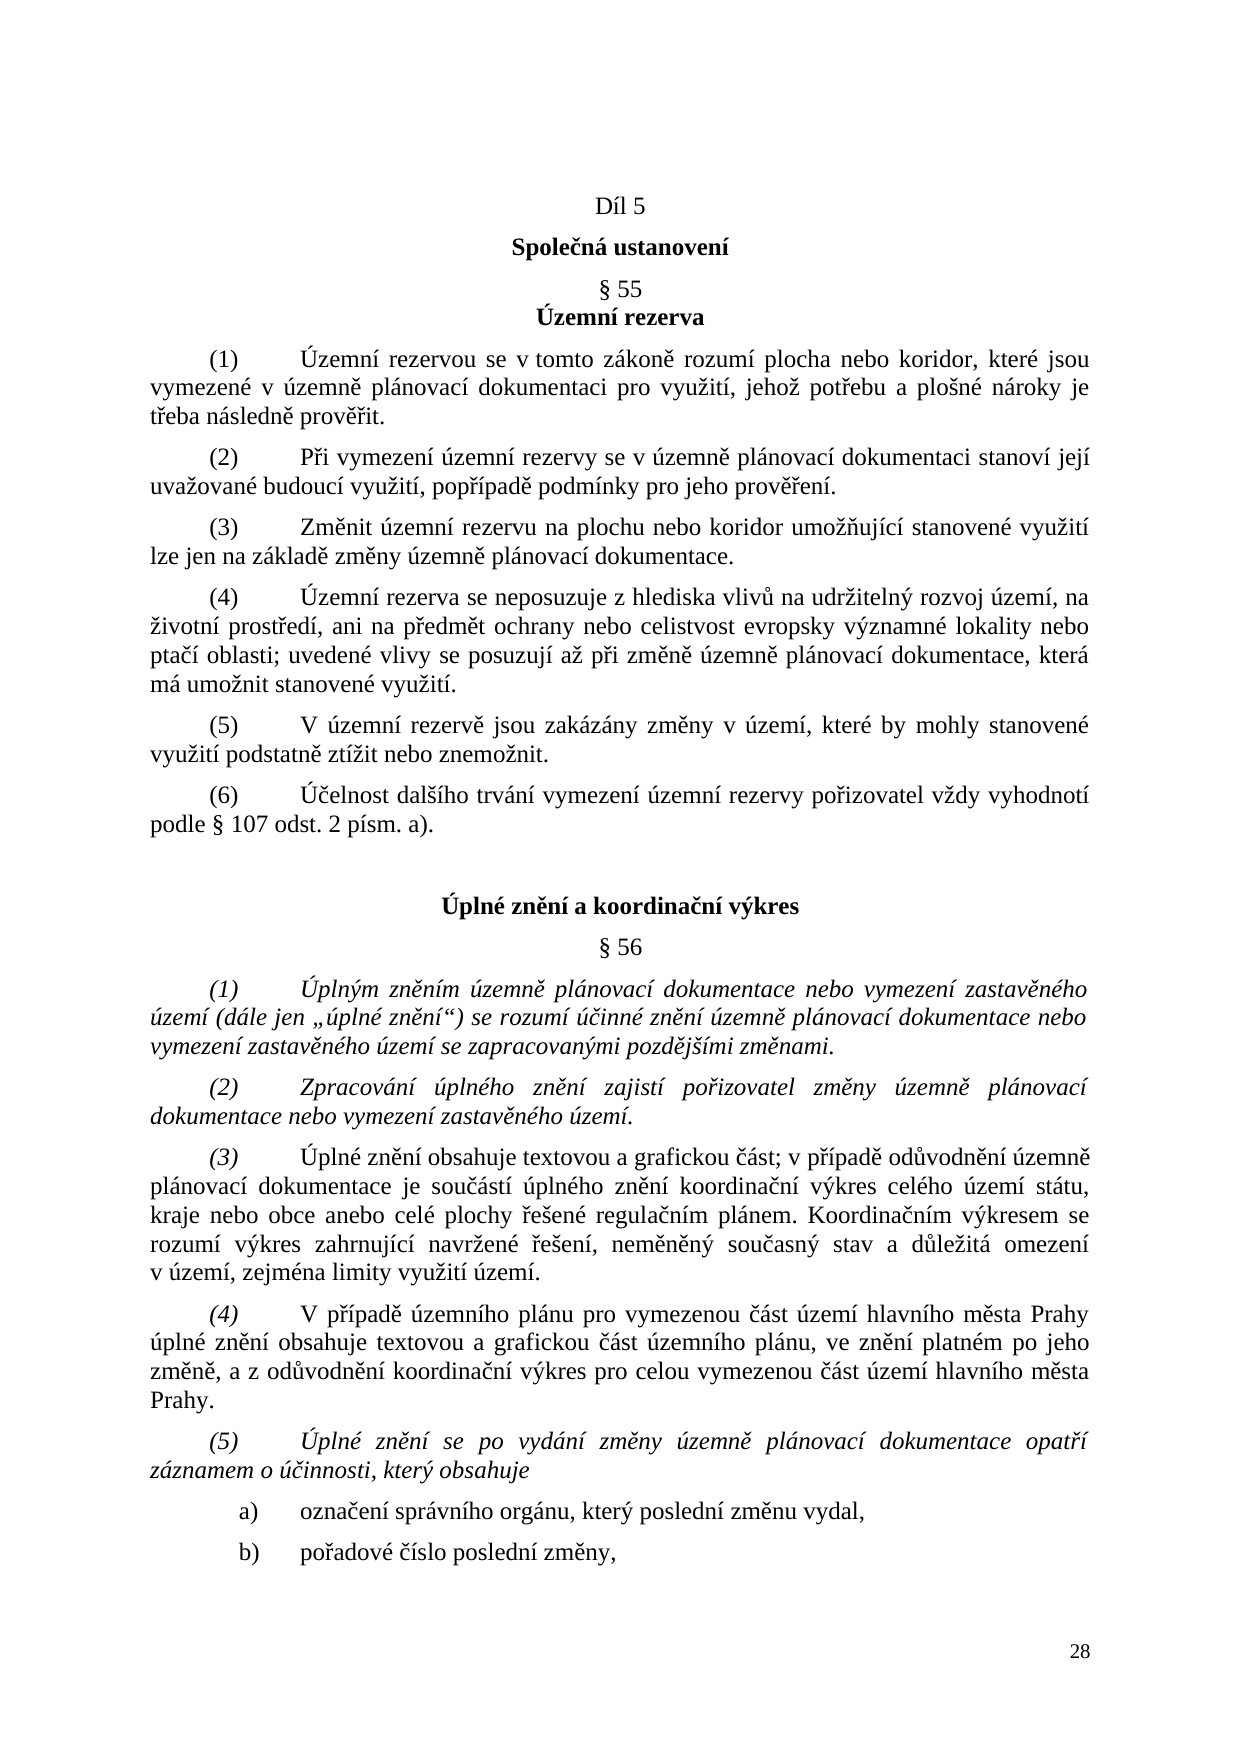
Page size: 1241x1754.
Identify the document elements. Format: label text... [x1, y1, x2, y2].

text Společná ustanovení [150, 232, 1090, 261]
text (1) Územní rezervou se v tomto zákoně rozumí plocha nebo koridor, které jsou vymezené v územně plánovací dokumentaci pro využití, jehož potřebu a plošné nároky je třeba následně prověřit. [150, 344, 1090, 430]
text (6) Účelnost dalšího trvání vymezení územní rezervy pořizovatel vždy vyhodnotí podle § 107 odst. 2 písm. a). [150, 780, 1090, 837]
text § 55 Územní rezerva [150, 274, 1090, 331]
text (4) V případě územního plánu pro vymezenou část území hlavního města Prahy úplné znění obsahuje textovou a grafickou část územního plánu, ve znění platném po jeho změně, a z odůvodnění koordinační výkres pro celou vymezenou část území hlavního města Prahy. [150, 1299, 1090, 1414]
text (3) Změnit územní rezervu na plochu nebo koridor umožňující stanovené využití lze jen na základě změny územně plánovací dokumentace. [150, 512, 1090, 570]
text Úplné znění a koordinační výkres [150, 891, 1090, 920]
text (5) Úplné znění se po vydání změny územně plánovací dokumentace opatří záznamem o účinnosti, který obsahuje [150, 1426, 1090, 1484]
text b) pořadové číslo poslední změny, [150, 1537, 1090, 1566]
text (4) Územní rezerva se neposuzuje z hlediska vlivů na udržitelný rozvoj území, na životní prostředí, ani na předmět ochrany nebo celistvost evropsky významné lokality nebo ptačí oblasti; uvedené vlivy se posuzují až při změně územně plánovací dokumentace, která má umožnit stanovené využití. [150, 582, 1090, 697]
text § 56 [150, 932, 1090, 961]
text a) označení správního orgánu, který poslední změnu vydal, [150, 1496, 1090, 1525]
text (2) Při vymezení územní rezervy se v územně plánovací dokumentaci stanoví její uvažované budoucí využití, popřípadě podmínky pro jeho prověření. [150, 442, 1090, 500]
text (2) Zpracování úplného znění zajistí pořizovatel změny územně plánovací dokumentace nebo vymezení zastavěného území. [150, 1072, 1090, 1130]
text (5) V územní rezervě jsou zakázány změny v území, které by mohly stanovené využití podstatně ztížit nebo znemožnit. [150, 710, 1090, 767]
text (1) Úplným zněním územně plánovací dokumentace nebo vymezení zastavěného území (dále jen „úplné znění“) se rozumí účinné znění územně plánovací dokumentace nebo vymezení zastavěného území se zapracovanými pozdějšími změnami. [150, 974, 1090, 1060]
text (3) Úplné znění obsahuje textovou a grafickou část; v případě odůvodnění územně plánovací dokumentace je součástí úplného znění koordinační výkres celého území státu, kraje nebo obce anebo celé plochy řešené regulačním plánem. Koordinačním výkresem se rozumí výkres zahrnující navržené řešení, neměněný současný stav a důležitá omezení v území, zejména limity využití území. [150, 1142, 1090, 1286]
text Díl 5 [150, 191, 1090, 220]
